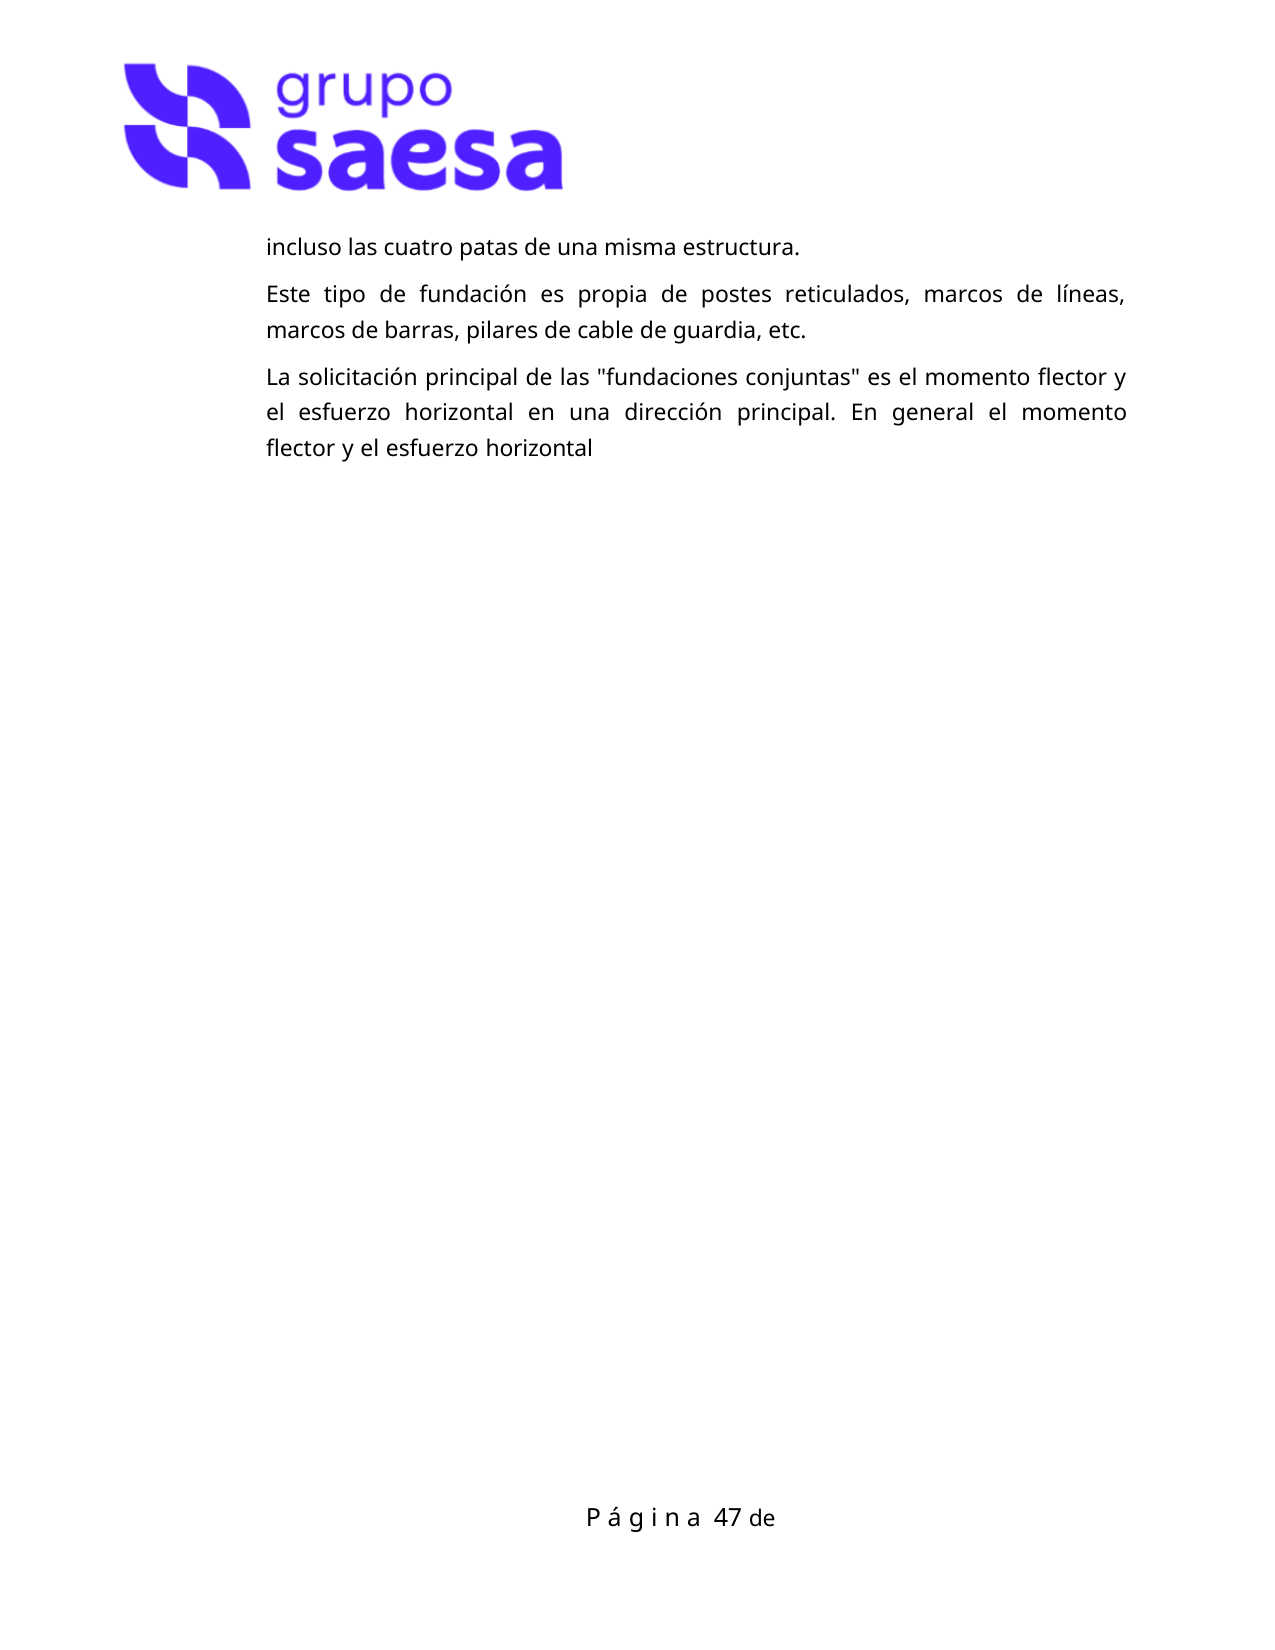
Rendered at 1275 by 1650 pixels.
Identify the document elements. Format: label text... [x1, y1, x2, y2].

text La solicitación principal de las "fundaciones conjuntas" es el momento flector y el esfuerzo horizontal en una dirección principal. En general el momento flector y el esfuerzo horizontal [266, 361, 1127, 463]
picture [112, 54, 569, 195]
text Este tipo de fundación es propia de postes reticulados, marcos de líneas, marcos de barras, pilares de cable de guardia, etc. [266, 278, 1127, 345]
